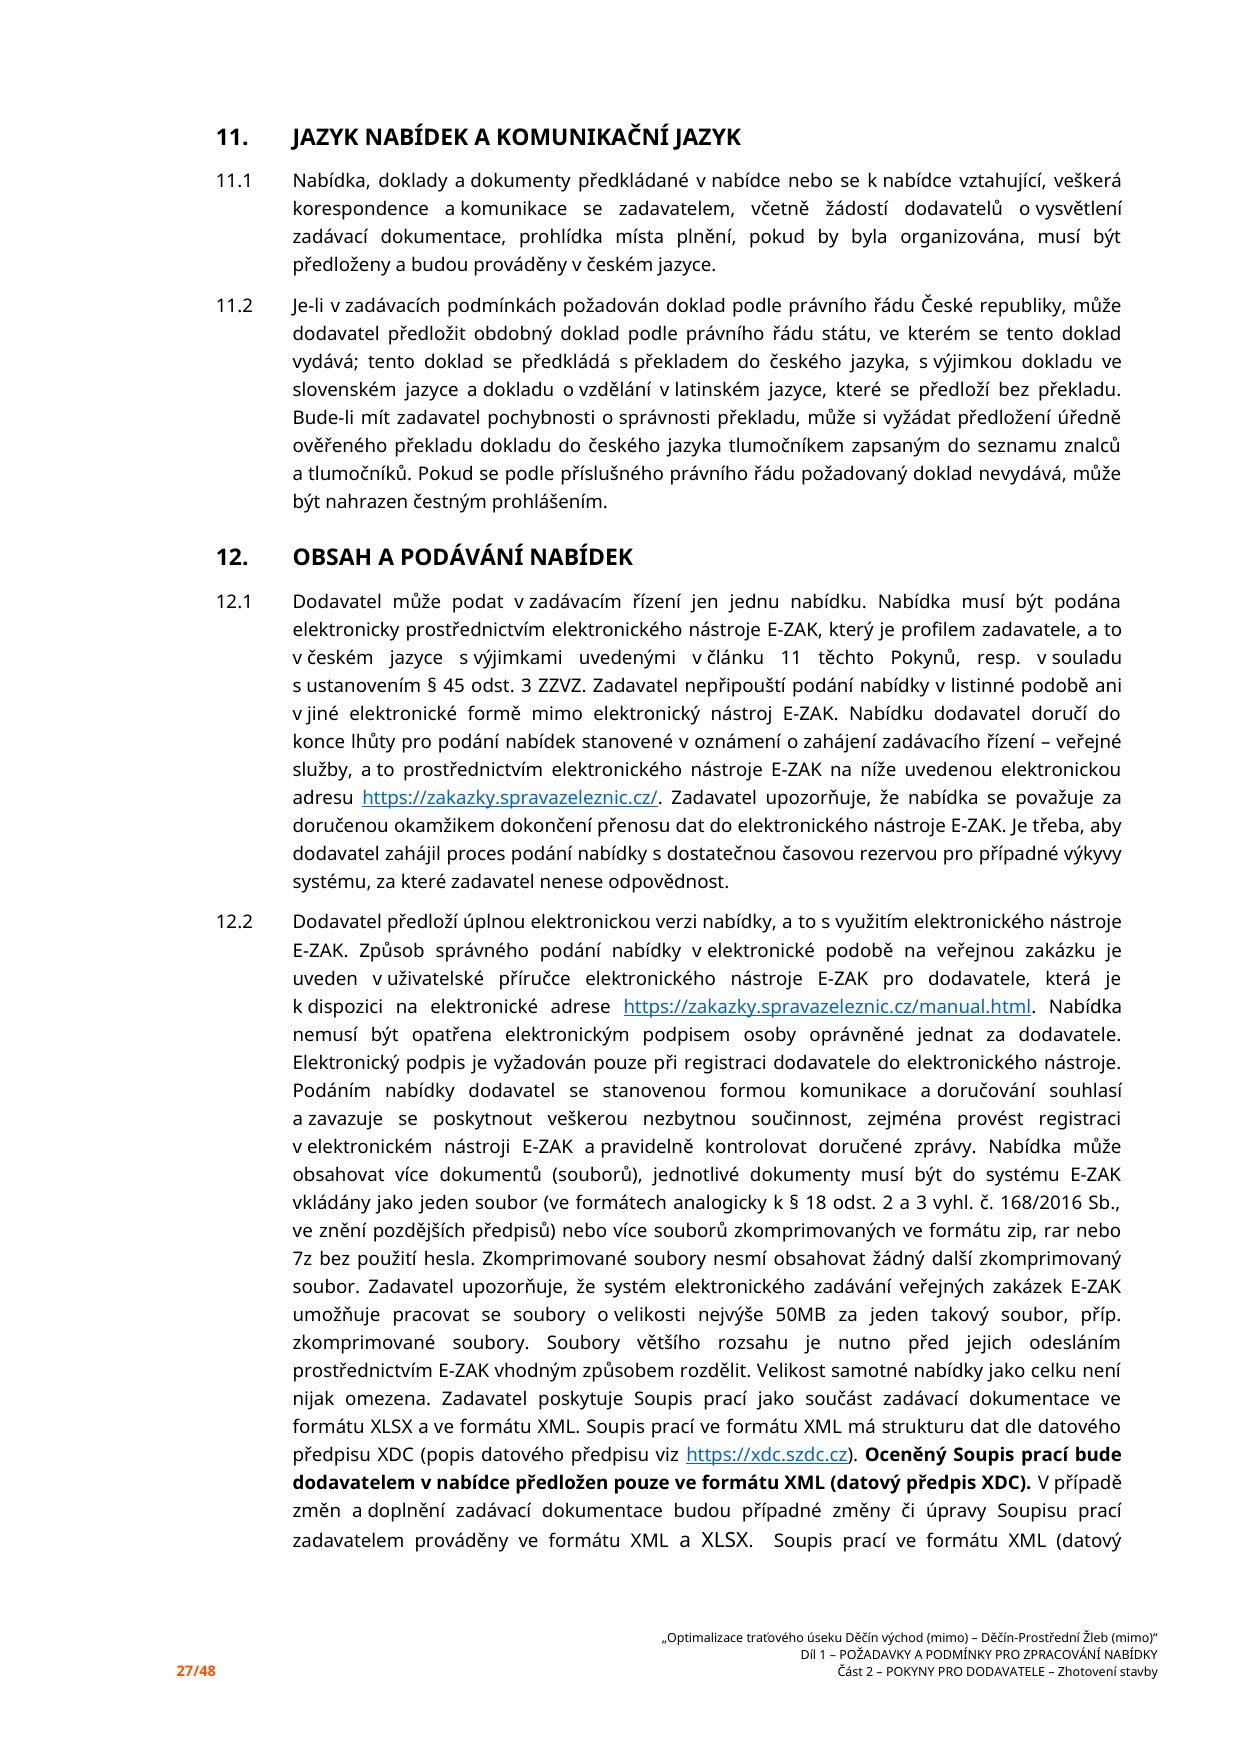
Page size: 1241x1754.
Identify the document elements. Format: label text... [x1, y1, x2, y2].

text JAZYK NABÍDEK A KOMUNIKAČNÍ JAZYK [216, 121, 1122, 152]
text Je-li v zadávacích podmínkách požadován doklad podle právního řádu České republiky, může dodavatel předložit obdobný doklad podle právního řádu státu, ve kterém se tento doklad vydává; tento doklad se předkládá s překladem do českého jazyka, s výjimkou dokladu ve slovenském jazyce a dokladu o vzdělání v latinském jazyce, které se předloží bez překladu. Bude-li mít zadavatel pochybnosti o správnosti překladu, může si vyžádat předložení úředně ověřeného překladu dokladu do českého jazyka tlumočníkem zapsaným do seznamu znalců a tlumočníků. Pokud se podle příslušného právního řádu požadovaný doklad nevydává, může být nahrazen čestným prohlášením. [216, 292, 1122, 514]
text OBSAH a PODÁVÁNÍ NABÍDEK [216, 541, 1122, 572]
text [216, 909, 1122, 1554]
text Dodavatel může podat v zadávacím řízení jen jednu nabídku. Nabídka musí být podána elektronicky prostřednictvím elektronického nástroje E-ZAK, který je profilem zadavatele, a to v českém jazyce s výjimkami uvedenými v článku 11 těchto Pokynů, resp. v souladu s ustanovením § 45 odst. 3 ZZVZ. Zadavatel nepřipouští podání nabídky v listinné podobě ani v jiné elektronické formě mimo elektronický nástroj E-ZAK. Nabídku dodavatel doručí do konce lhůty pro podání nabídek stanovené v oznámení o zahájení zadávacího řízení – veřejné služby, a to prostřednictvím elektronického nástroje E-ZAK na níže uvedenou elektronickou adresu https://zakazky.spravazeleznic.cz/. Zadavatel upozorňuje, že nabídka se považuje za doručenou okamžikem dokončení přenosu dat do elektronického nástroje E-ZAK. Je třeba, aby dodavatel zahájil proces podání nabídky s dostatečnou časovou rezervou pro případné výkyvy systému, za které zadavatel nenese odpovědnost. [216, 588, 1122, 894]
text Nabídka, doklady a dokumenty předkládané v nabídce nebo se k nabídce vztahující, veškerá korespondence a komunikace se zadavatelem, včetně žádostí dodavatelů o vysvětlení zadávací dokumentace, prohlídka místa plnění, pokud by byla organizována, musí být předloženy a budou prováděny v českém jazyce. [216, 167, 1122, 277]
